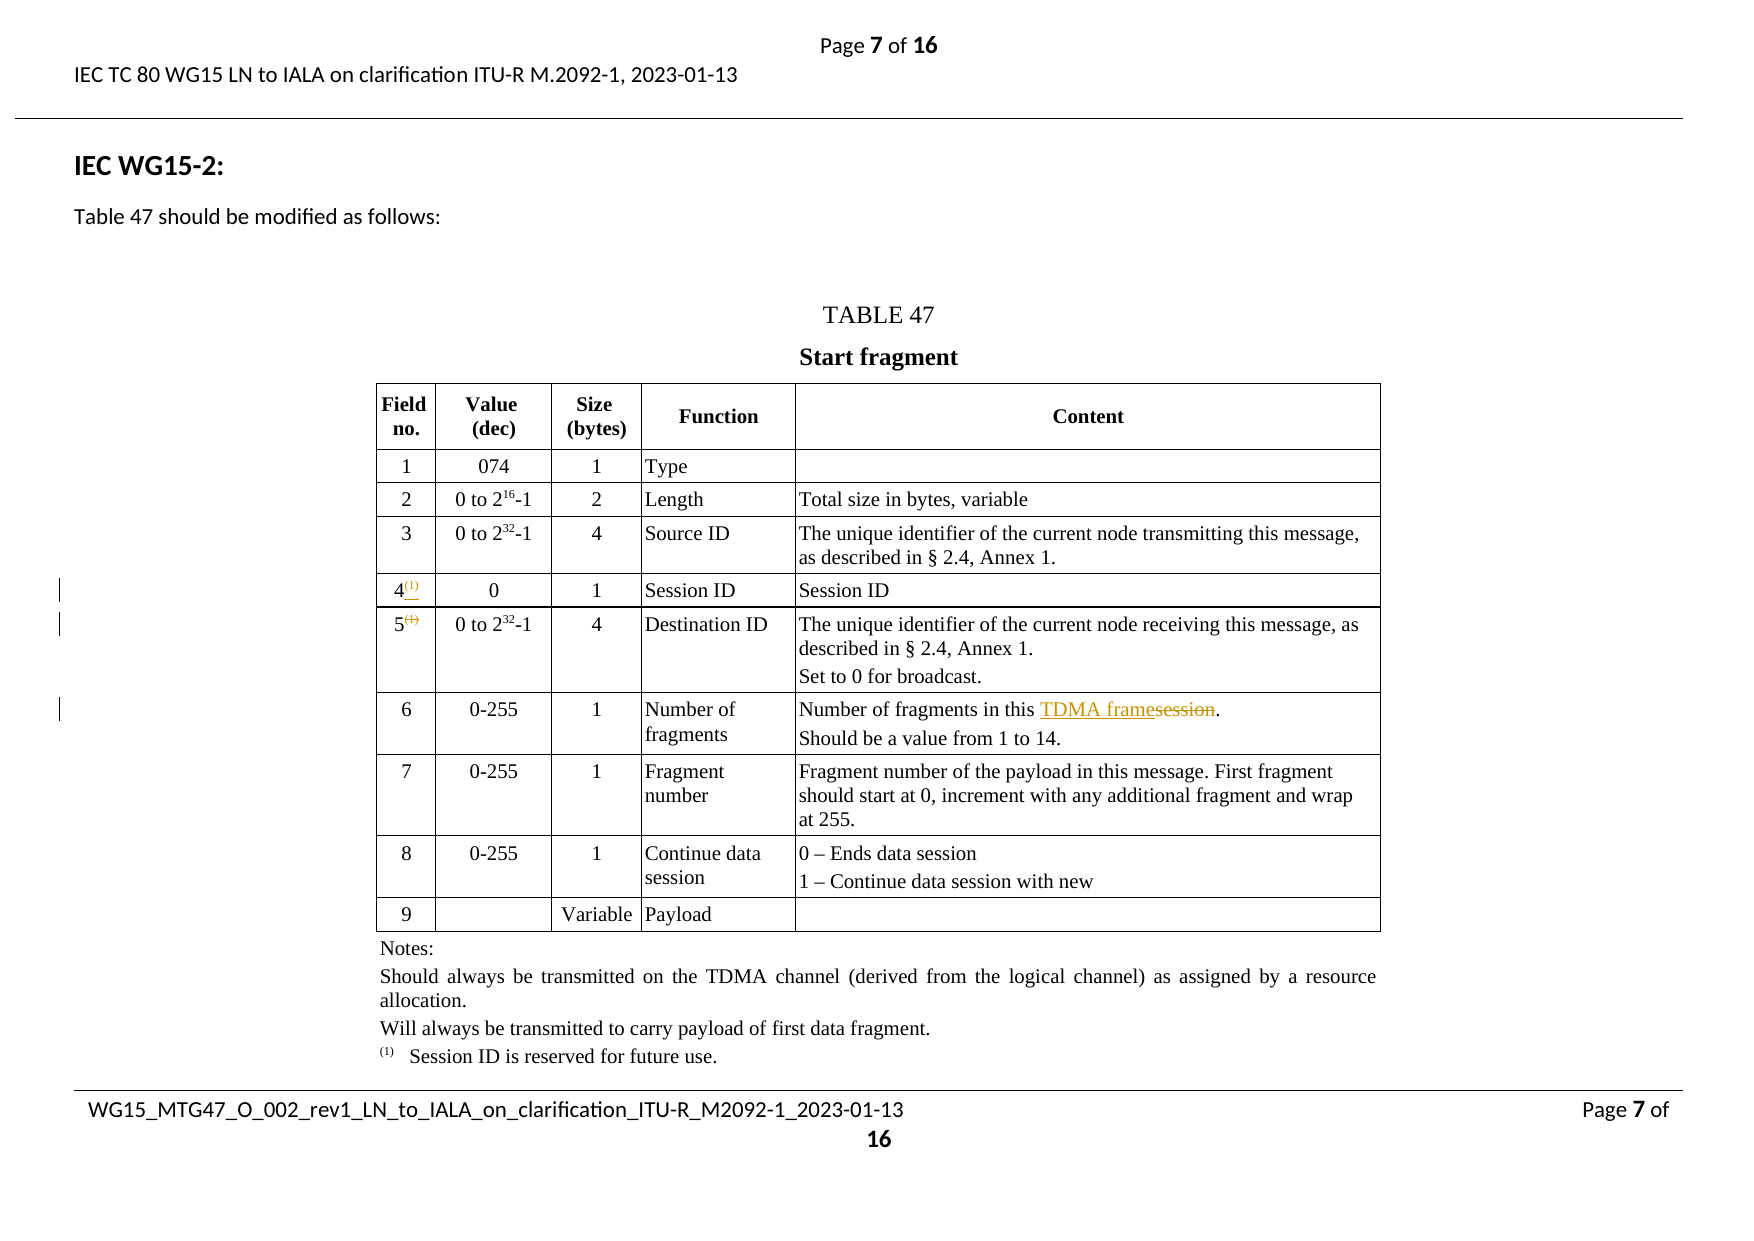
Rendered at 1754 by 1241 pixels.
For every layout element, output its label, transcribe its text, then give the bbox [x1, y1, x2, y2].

table_cell [796, 450, 1380, 482]
table_cell 4 [552, 517, 641, 573]
table_header Value (dec) [436, 384, 551, 449]
table_header Content [796, 384, 1380, 449]
text Table 47 [74, 300, 1683, 329]
table_cell 0 to 216-1 [436, 483, 551, 516]
table_header Size (bytes) [552, 384, 641, 449]
table_cell 1 [552, 836, 641, 897]
table_cell 4 [552, 608, 641, 692]
table_cell 8 [377, 836, 435, 897]
table_cell 0 – Ends data session 1 – Continue data session with new [796, 836, 1380, 897]
table_cell 3 [377, 517, 435, 573]
table_cell Notes: Should always be transmitted on the TDMA channel (derived from the logical channel) as assigned by a resource allocation. Will always be transmitted to carry payload of first data fragment. (1) Session ID is reserved for future use. [377, 932, 1381, 1073]
table_cell Continue data session [642, 836, 795, 897]
title Start fragment [74, 342, 1683, 370]
table_cell 1 [377, 450, 435, 482]
table_cell [436, 898, 551, 931]
table_cell 5 [377, 608, 435, 692]
table_cell 074 [436, 450, 551, 482]
table_cell 6 [377, 693, 435, 754]
table_cell Length [642, 483, 795, 516]
table_cell 0-255 [436, 693, 551, 754]
table_header Function [642, 384, 795, 449]
table_cell 0 [436, 574, 551, 606]
table_cell 1 [552, 450, 641, 482]
table_cell Type [642, 450, 795, 482]
text IEC WG15-2: [74, 147, 1683, 183]
table_cell Destination ID [642, 608, 795, 692]
table_cell 4 [377, 574, 435, 606]
table_cell 0-255 [436, 755, 551, 835]
table_cell 1 [552, 755, 641, 835]
table_cell 2 [552, 483, 641, 516]
table_cell 0 to 232-1 [436, 517, 551, 573]
table_cell 2 [377, 483, 435, 516]
table_cell [796, 898, 1380, 931]
table_header Field no. [377, 384, 435, 449]
table_cell Fragment number [642, 755, 795, 835]
table_cell 7 [377, 755, 435, 835]
table_cell Payload [642, 898, 795, 931]
text Table 47 should be modified as follows: [74, 202, 1683, 261]
table_cell 9 [377, 898, 435, 931]
table_cell Session ID [796, 574, 1380, 606]
table_cell Session ID [642, 574, 795, 606]
table_cell 0 to 232-1 [436, 608, 551, 692]
table_cell Variable [552, 898, 641, 931]
table_cell Fragment number of the payload in this message. First fragment should start at 0, increment with any additional fragment and wrap at 255. [796, 755, 1380, 835]
table_cell Number of fragments [642, 693, 795, 754]
table_cell Total size in bytes, variable [796, 483, 1380, 516]
table_cell 0-255 [436, 836, 551, 897]
table_cell Source ID [642, 517, 795, 573]
table_cell The unique identifier of the current node receiving this message, as described in § 2.4, Annex 1. Set to 0 for broadcast. [796, 608, 1380, 692]
table_cell 1 [552, 693, 641, 754]
table_cell The unique identifier of the current node transmitting this message, as described in § 2.4, Annex 1. [796, 517, 1380, 573]
table_cell 1 [552, 574, 641, 606]
table_cell Number of fragments in this . Should be a value from 1 to 14. [796, 693, 1380, 754]
